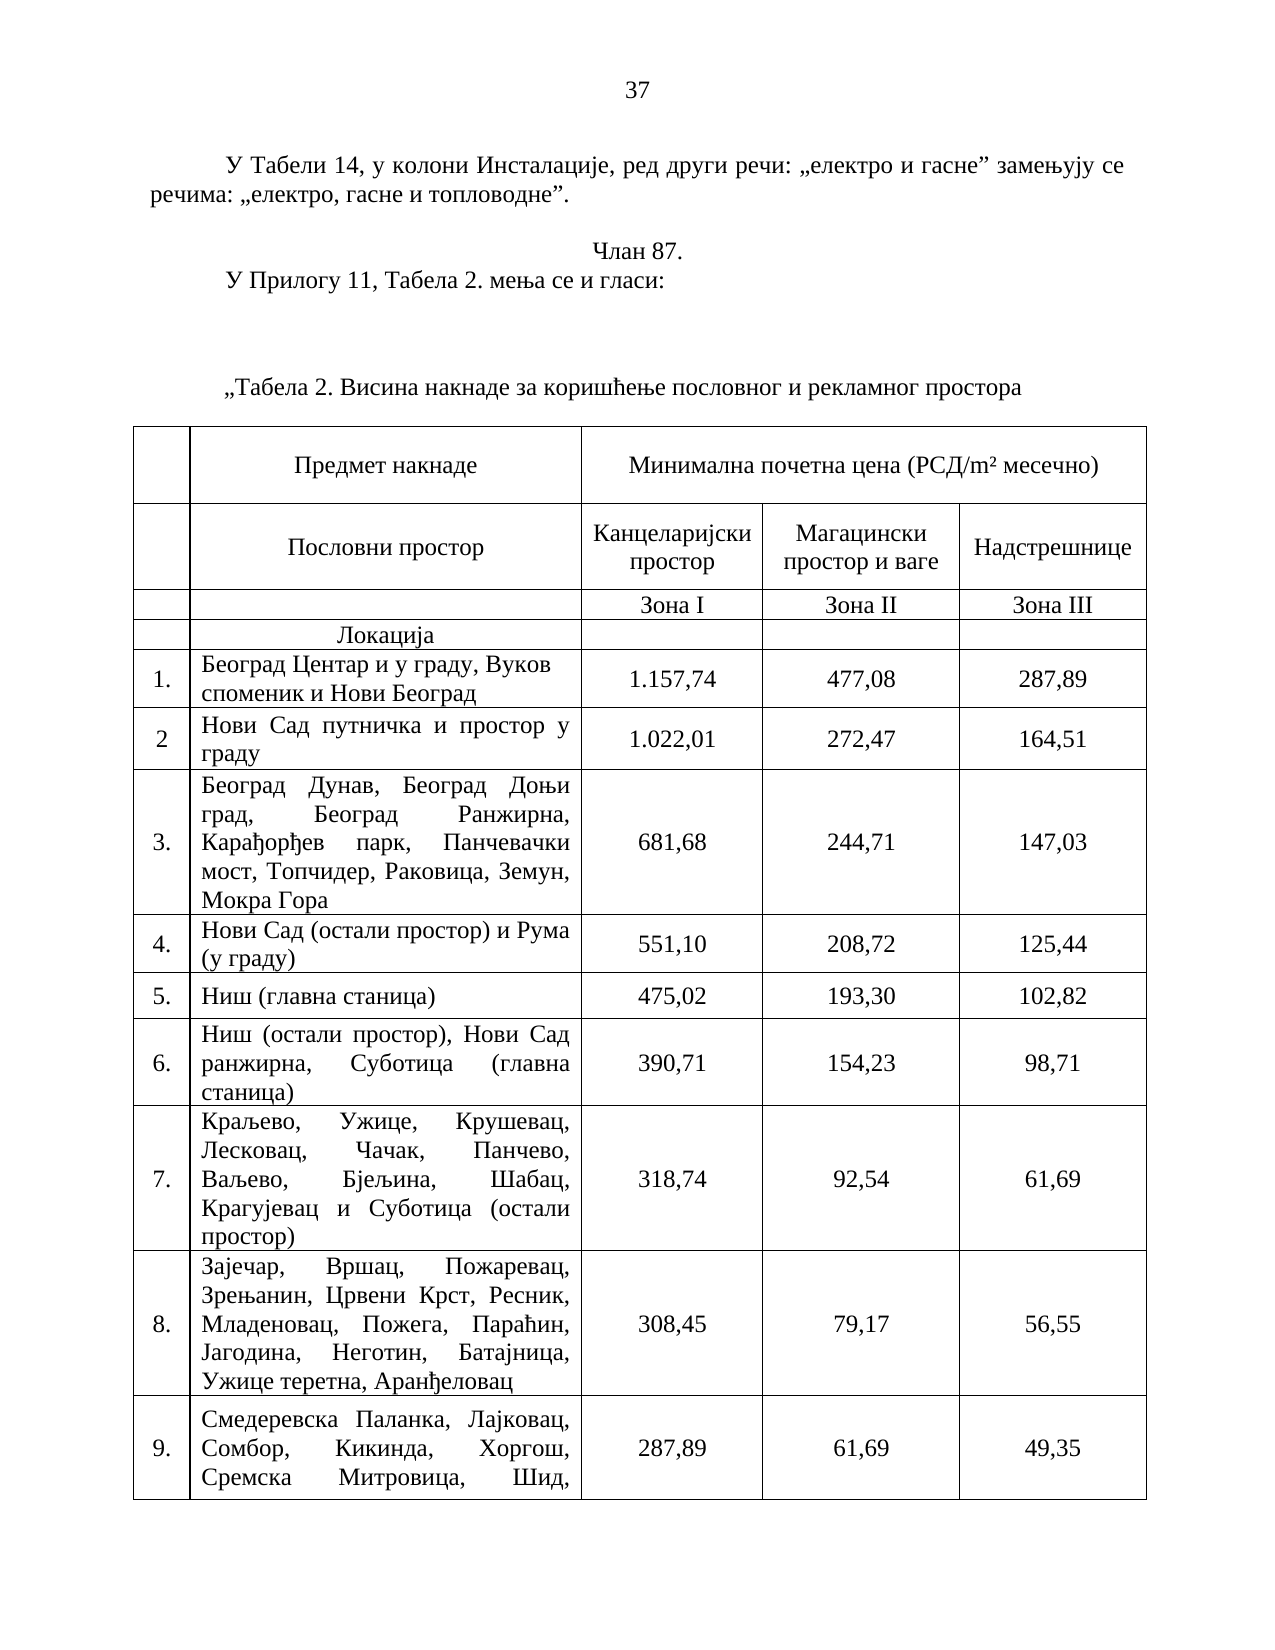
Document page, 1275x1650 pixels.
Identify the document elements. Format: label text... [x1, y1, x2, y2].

table_cell Зона II [763, 590, 959, 619]
table_cell 5. [134, 973, 189, 1018]
table_cell [134, 620, 189, 648]
table_cell [582, 620, 762, 648]
text У Прилогу 11, Табела 2. мења се и гласи: [150, 265, 1125, 294]
table_header Предмет накнаде [191, 427, 581, 503]
table_cell 164,51 [960, 708, 1146, 769]
table_cell 56,55 [960, 1251, 1146, 1395]
table_cell 2 [134, 708, 189, 769]
table_cell 551,10 [582, 915, 762, 972]
table_cell 4. [134, 915, 189, 972]
table_cell Канцеларијски простор [582, 504, 762, 589]
table_cell 3. [134, 770, 189, 914]
table_cell 193,30 [763, 973, 959, 1018]
table_cell [134, 590, 189, 619]
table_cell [191, 1396, 581, 1499]
table_cell 92,54 [763, 1106, 959, 1250]
table_cell 6. [134, 1019, 189, 1105]
table_cell Нови Сад (остали простор) и Рума (у граду) [191, 915, 581, 972]
table_cell Београд Центар и у граду, Вуков споменик и Нови Београд [191, 650, 581, 707]
table_cell 154,23 [763, 1019, 959, 1105]
table_cell [763, 620, 959, 648]
table_cell 244,71 [763, 770, 959, 914]
table_cell [191, 590, 581, 619]
table_cell Локација [191, 620, 581, 648]
text Члан 87. [150, 236, 1125, 265]
table_cell Ниш (главна станица) [191, 973, 581, 1018]
table_cell 681,68 [582, 770, 762, 914]
table_cell 287,89 [582, 1396, 762, 1499]
table_cell 1.022,01 [582, 708, 762, 769]
table_cell Београд Дунав, Београд Доњи град, Београд Ранжирна, Карађорђев парк, Панчевачки мост, Топчидер, Раковица, Земун, Мокра Гора [191, 770, 581, 914]
table_cell 102,82 [960, 973, 1146, 1018]
table_header Минимална почетна цена (РСД/m² месечно) [582, 427, 1146, 503]
table_cell 79,17 [763, 1251, 959, 1395]
table_cell Зона III [960, 590, 1146, 619]
table_cell Краљево, Ужице, Крушевац, Лесковац, Чачак, Панчево, Ваљево, Бјељина, Шабац, Крагујевац и Суботица (остали простор) [191, 1106, 581, 1250]
table_cell 208,72 [763, 915, 959, 972]
table_cell 125,44 [960, 915, 1146, 972]
table_cell 9. [134, 1396, 189, 1499]
text У Табели 14, у колони Инсталације, ред други речи: „електро и гаснеˮ замењују се речима: „електро, гасне и топловоднеˮ. [150, 150, 1125, 207]
table_header [134, 427, 189, 503]
table_cell Магацински простор и ваге [763, 504, 959, 589]
table_cell Ниш (остали простор), Нови Сад ранжирна, Суботица (главна станица) [191, 1019, 581, 1105]
table_cell 61,69 [960, 1106, 1146, 1250]
table_cell 1.157,74 [582, 650, 762, 707]
table_cell Нови Сад путничка и простор у граду [191, 708, 581, 769]
table_cell 287,89 [960, 650, 1146, 707]
table_cell 318,74 [582, 1106, 762, 1250]
table_cell Зона I [582, 590, 762, 619]
table_cell 1. [134, 650, 189, 707]
table_cell 475,02 [582, 973, 762, 1018]
table_cell Зајечар, Вршац, Пожаревац, Зрењанин, Црвени Крст, Ресник, Младеновац, Пожега, Параћин, Јагодина, Неготин, Батајница, Ужице теретна, Аранђеловац [191, 1251, 581, 1395]
table_cell 308,45 [582, 1251, 762, 1395]
table_cell 7. [134, 1106, 189, 1250]
table_cell 477,08 [763, 650, 959, 707]
table_cell 98,71 [960, 1019, 1146, 1105]
table_cell [134, 504, 189, 589]
table_cell Надстрешнице [960, 504, 1146, 589]
table_cell 147,03 [960, 770, 1146, 914]
table_cell 272,47 [763, 708, 959, 769]
table_cell 390,71 [582, 1019, 762, 1105]
table_cell [960, 620, 1146, 648]
table_cell 61,69 [763, 1396, 959, 1499]
table_cell 8. [134, 1251, 189, 1395]
table_cell Пословни простор [191, 504, 581, 589]
text „Табела 2. Висина накнаде за коришћење пословног и рекламног простора [120, 372, 1125, 401]
table_cell 49,35 [960, 1396, 1146, 1499]
